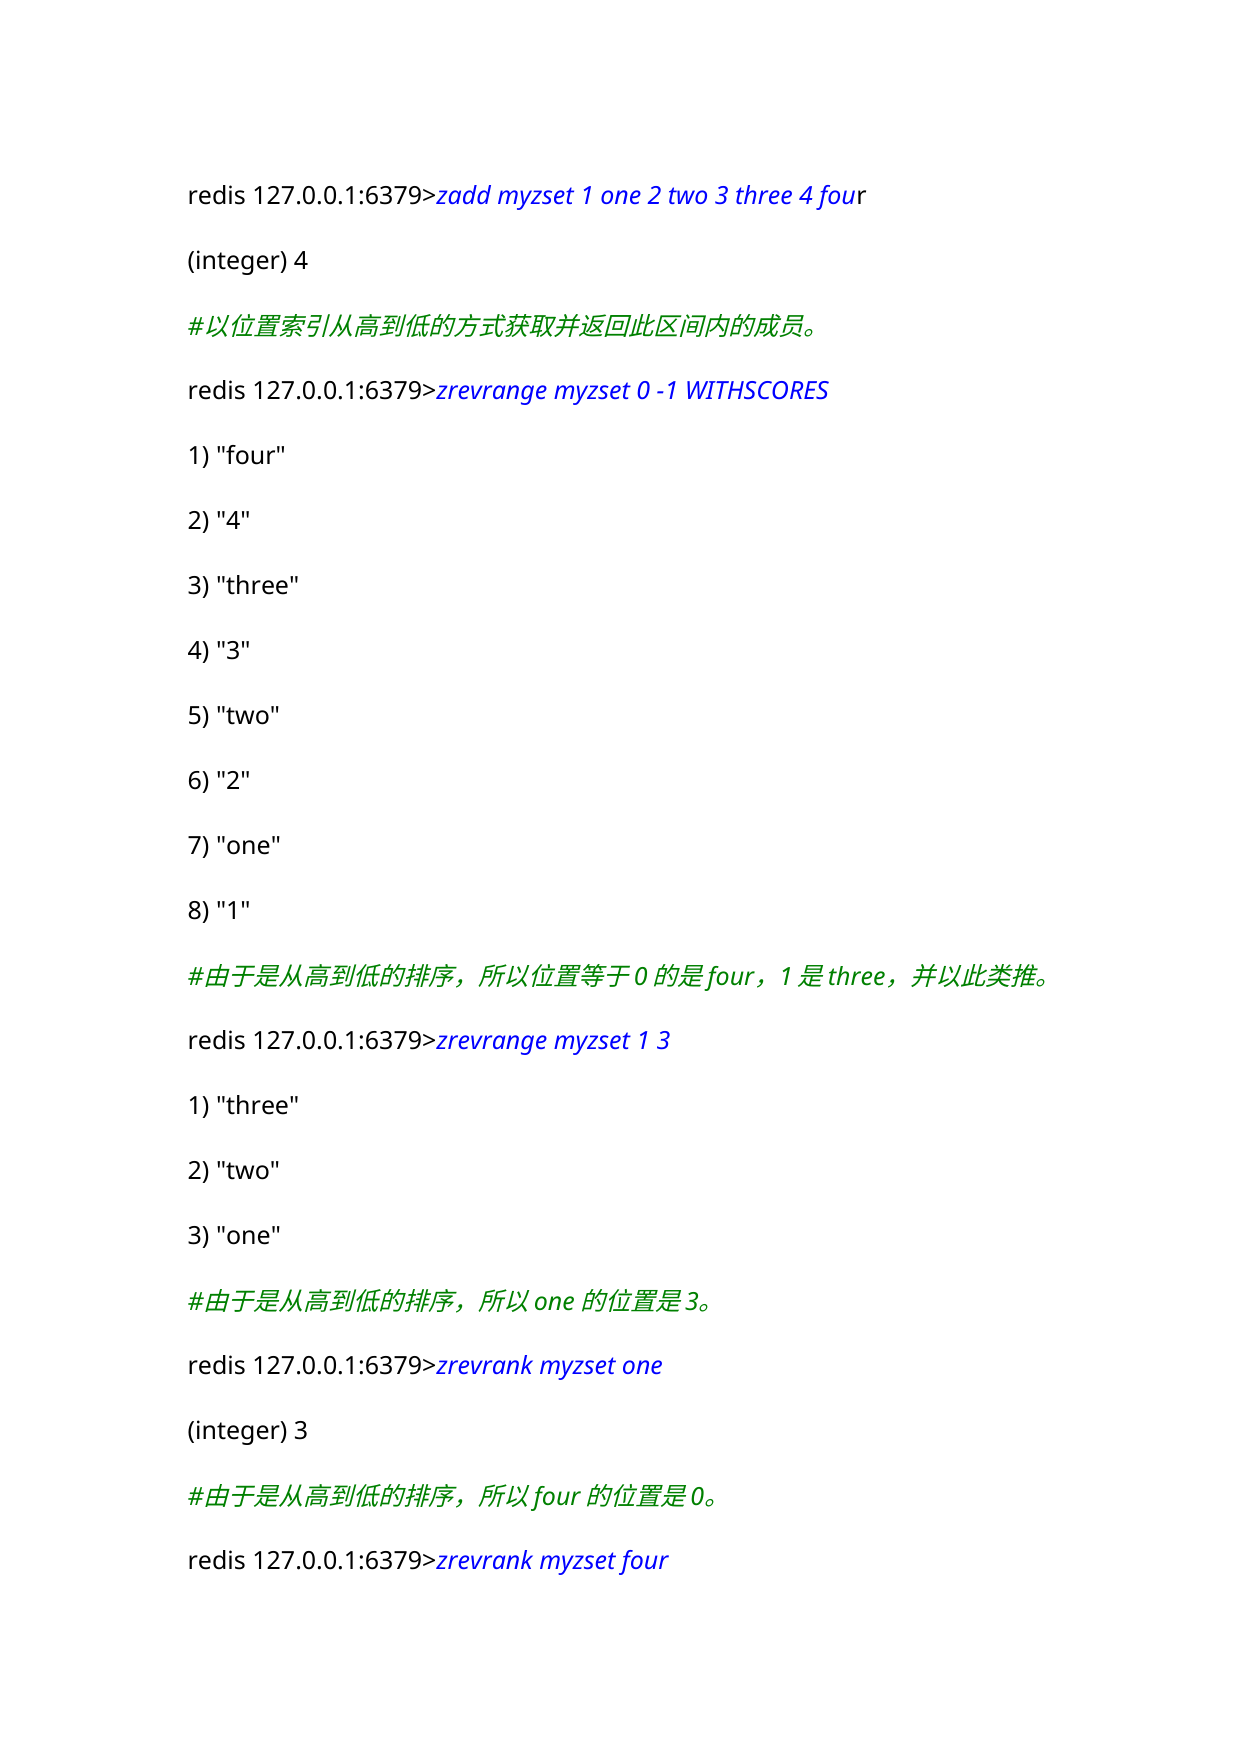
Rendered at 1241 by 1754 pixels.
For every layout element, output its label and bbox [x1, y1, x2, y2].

text [187, 162, 1053, 1592]
